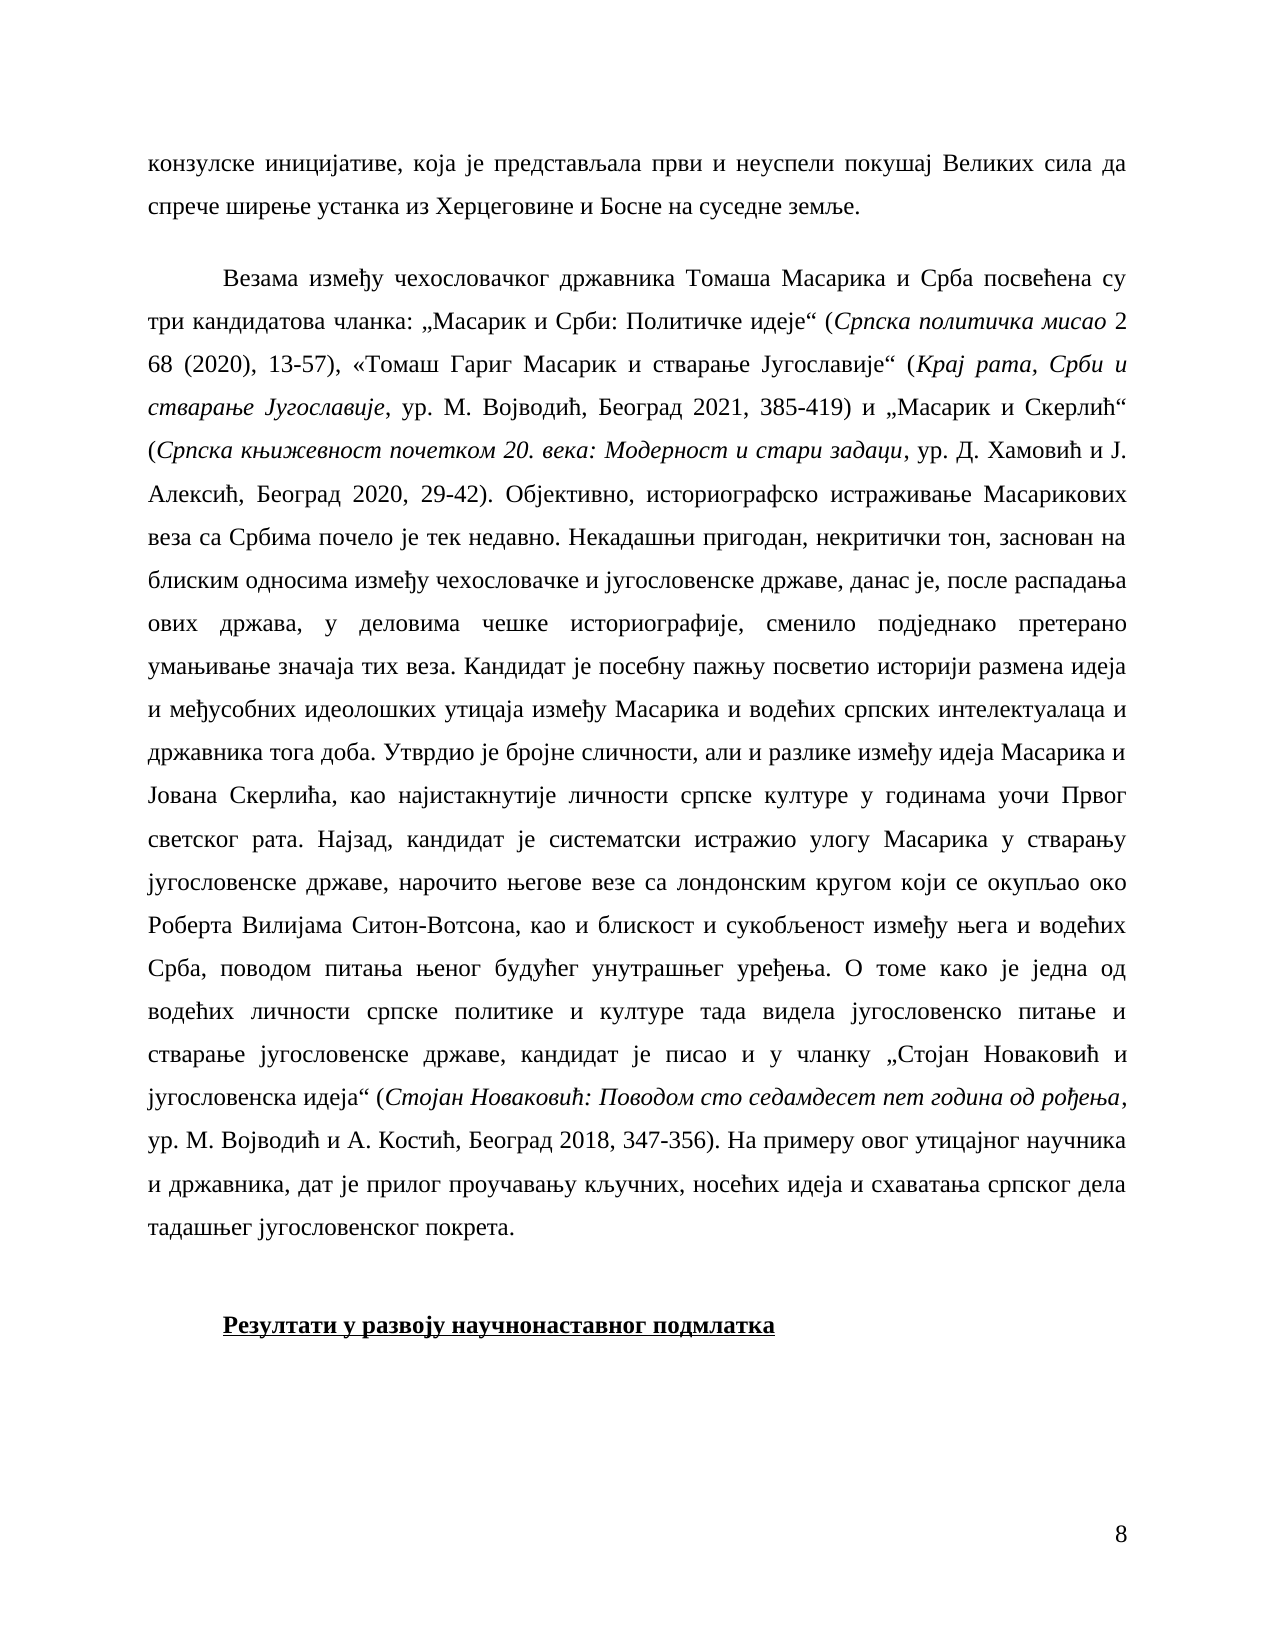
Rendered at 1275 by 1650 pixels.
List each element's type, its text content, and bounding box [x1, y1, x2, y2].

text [148, 148, 1127, 219]
text Резултати у развоју научнонаставног подмлатка [148, 1310, 1127, 1339]
text Везама између чехословачког државника Томаша Масарика и Срба посвећена су три кандидатова чланка: „Масарик и Срби: Политичке идеје“ (Српска политичка мисао 2 68 (2020), 13-57), «Томаш Гариг Масарик и стварање Југославије“ (Крај рата, Срби и стварање Југославије, ур. М. Војводић, Београд 2021, 385-419) и „Масарик и Скерлић“ (Српска књижевност почетком 20. века: Модерност и стари задаци, ур. Д. Хамовић и Ј. Алексић, Београд 2020, 29-42). Објективно, историографско истраживање Масарикових веза са Србима почело је тек недавно. Некадашњи пригодан, некритички тон, заснован на блиским односима између чехословачке и југословенске државе, данас је, после распадања ових држава, у деловима чешке историографије, сменило подједнако претерано умањивање значаја тих веза. Кандидат је посебну пажњу посветио историји размена идеја и међусобних идеолошких утицаја између Масарика и водећих српских интелектуалаца и државника тога доба. Утврдио је бројне сличности, али и разлике између идеја Масарика и Јована Скерлића, као најистакнутије личности српске културе у годинама уочи Првог светског рата. Најзад, кандидат је систематски истражио улогу Масарика у стварању југословенске државе, нарочито његове везе са лондонским кругом који се окупљао око Роберта Вилијама Ситон-Вотсона, као и блискост и сукобљеност између њега и водећих Срба, поводом питања њеног будућег унутрашњег уређења. О томе како је једна од водећих личности српске политике и културе тада видела југословенско питање и стварање југословенске државе, кандидат је писао и у чланку „Стојан Новаковић и југословенска идеја“ (Стојан Новаковић: Поводом сто седамдесет пет година од рођења, ур. М. Војводић и А. Костић, Београд 2018, 347-356). На примеру овог утицајног научника и државника, дат је прилог проучавању кључних, носећих идеја и схаватања српског дела тадашњег југословенског покрета. [148, 263, 1127, 1241]
